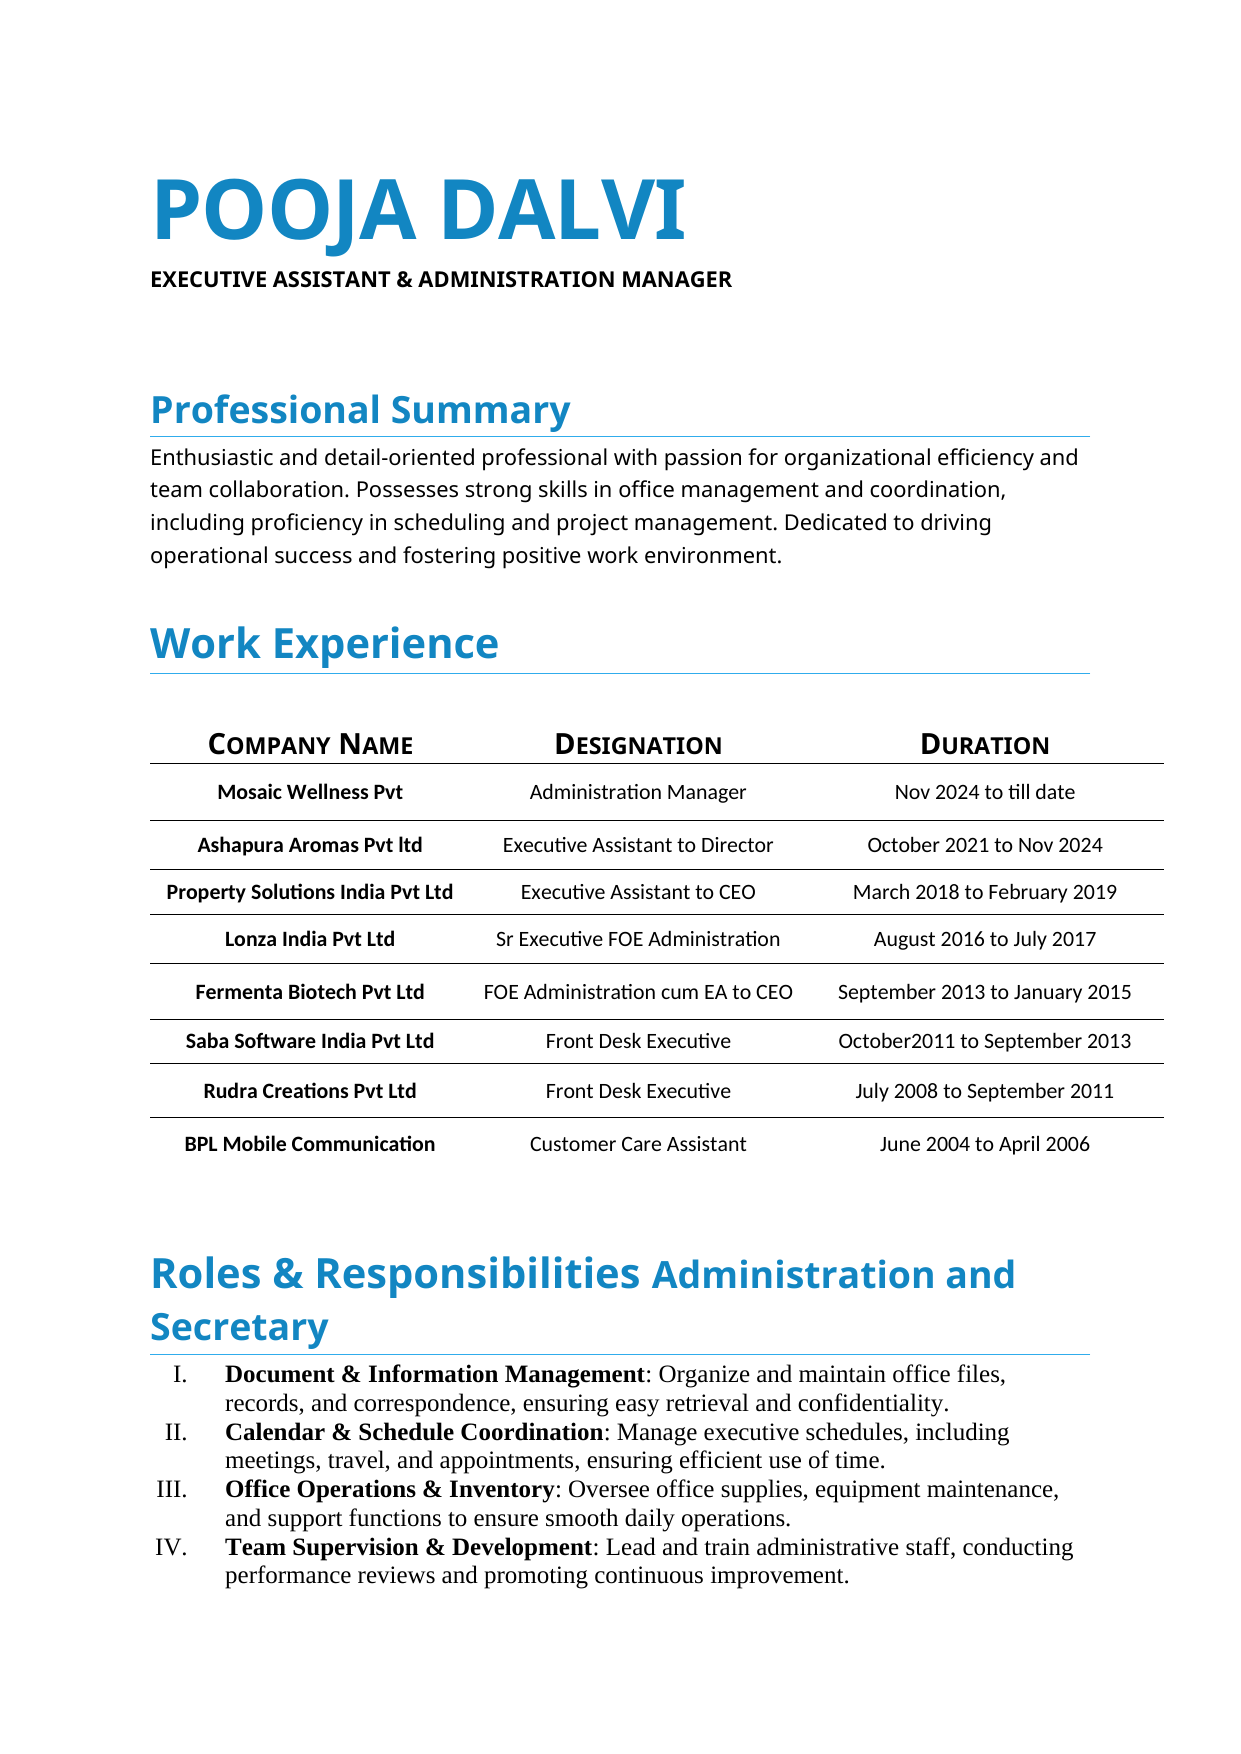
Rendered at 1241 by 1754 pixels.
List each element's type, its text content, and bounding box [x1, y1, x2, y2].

table_cell March 2018 to February 2019 [806, 870, 1163, 914]
table_cell October 2021 to Nov 2024 [806, 821, 1163, 869]
table_cell Executive Assistant to Director [470, 821, 806, 869]
table_cell Front Desk Executive [470, 1020, 806, 1062]
table_header Designation [470, 723, 806, 763]
table_cell Sr Executive FOE Administration [470, 915, 806, 963]
subtitle Professional Summary [150, 383, 1090, 436]
text Enthusiastic and detail-oriented professional with passion for organizational efficiency and team collaboration. Possesses strong skills in office management and coordination, including proficiency in scheduling and project management. Dedicated to driving operational success and fostering positive work environment. [150, 441, 1090, 569]
table_cell Fermenta Biotech Pvt Ltd [150, 964, 470, 1018]
table_header Company Name [150, 723, 470, 763]
subtitle Roles & Responsibilities Administration and Secretary [150, 1244, 1090, 1354]
table_cell Lonza India Pvt Ltd [150, 915, 470, 963]
text EXECUTIVE ASSISTANT & ADMINISTRATION MANAGER [150, 263, 1090, 293]
table_cell Saba Software India Pvt Ltd [150, 1020, 470, 1062]
table_cell September 2013 to January 2015 [806, 964, 1163, 1018]
table_cell Nov 2024 to till date [806, 764, 1163, 819]
table_cell Ashapura Aromas Pvt ltd [150, 821, 470, 869]
table_cell July 2008 to September 2011 [806, 1064, 1163, 1117]
list Document & Information Management: Organize and maintain office files, records, and correspondence, ensuring easy retrieval and confidentiality. [187, 1359, 1090, 1417]
table_cell Front Desk Executive [470, 1064, 806, 1117]
table_header Duration [806, 723, 1163, 763]
table_cell October2011 to September 2013 [806, 1020, 1163, 1062]
subtitle Work Experience [150, 614, 1090, 673]
list Office Operations & Inventory: Oversee office supplies, equipment maintenance, and support functions to ensure smooth daily operations. [187, 1474, 1090, 1532]
table_cell Administration Manager [470, 764, 806, 819]
table_cell June 2004 to April 2006 [806, 1118, 1163, 1169]
table_cell Mosaic Wellness Pvt [150, 764, 470, 819]
table_cell BPL Mobile Communication [150, 1118, 470, 1169]
list Calendar & Schedule Coordination: Manage executive schedules, including meetings, travel, and appointments, ensuring efficient use of time. [187, 1417, 1090, 1474]
table_cell Property Solutions India Pvt Ltd [150, 870, 470, 914]
table_cell FOE Administration cum EA to CEO [470, 964, 806, 1018]
title POOJA DALVI [150, 150, 1090, 263]
table_cell Rudra Creations Pvt Ltd [150, 1064, 470, 1117]
table_cell August 2016 to July 2017 [806, 915, 1163, 963]
table_cell Customer Care Assistant [470, 1118, 806, 1169]
list Team Supervision & Development: Lead and train administrative staff, conducting performance reviews and promoting continuous improvement. [187, 1532, 1090, 1589]
table_cell Executive Assistant to CEO [470, 870, 806, 914]
